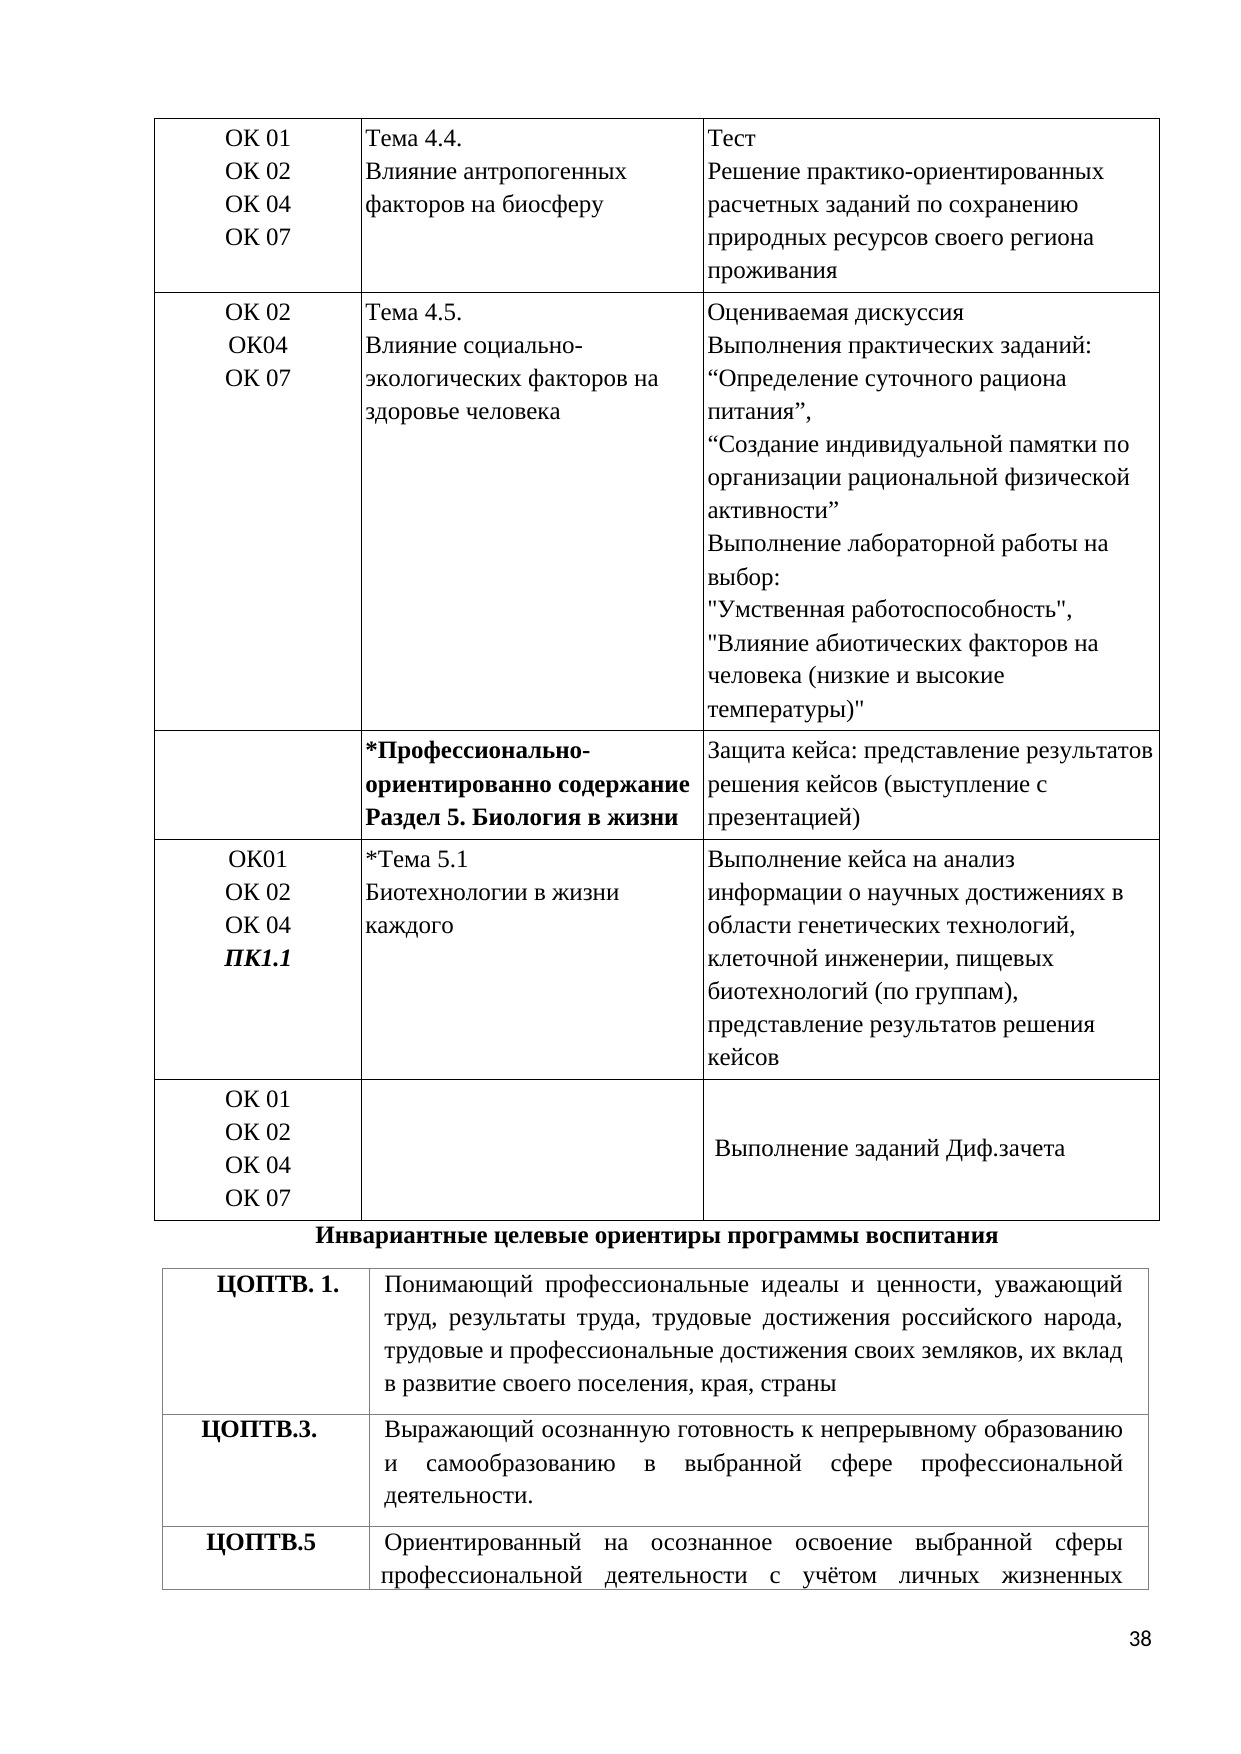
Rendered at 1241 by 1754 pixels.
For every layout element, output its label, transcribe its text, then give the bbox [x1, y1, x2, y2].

table_cell ЦОПТВ.3. [163, 1415, 369, 1526]
table_cell ОК 01 ОК 02 ОК 04 ОК 07 [155, 1080, 361, 1219]
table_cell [370, 1527, 1148, 1588]
table_header Тема 4.4. Влияние антропогенных факторов на биосферу [362, 119, 703, 292]
table_cell ЦОПТВ.5 [163, 1527, 369, 1588]
table_cell [155, 731, 361, 838]
table_header ЦОПТВ. 1. [163, 1269, 369, 1413]
table_cell Защита кейса: представление результатов решения кейсов (выступление с презентацией) [704, 731, 1159, 838]
table_cell Тема 4.5. Влияние социально-экологических факторов на здоровье человека [362, 293, 703, 730]
table_cell Оцениваемая дискуссия Выполнения практических заданий: “Определение суточного рациона питания”, “Создание индивидуальной памятки по организации рациональной физической активности” Выполнение лабораторной работы на выбор: "Умственная работоспособность", "Влияние абиотических факторов на человека (низкие и высокие температуры)" [704, 293, 1159, 730]
table_cell ОК01 ОК 02 ОК 04 ПК1.1 [155, 840, 361, 1078]
table_cell *Профессионально-ориентированно содержание Раздел 5. Биология в жизни [362, 731, 703, 838]
table_cell Выражающий осознанную готовность к непрерывному образованию и самообразованию в выбранной сфере профессиональной деятельности. [370, 1415, 1148, 1526]
table_cell [362, 1080, 703, 1219]
table_header Тест Решение практико-ориентированных расчетных заданий по сохранению природных ресурсов своего региона проживания [704, 119, 1159, 292]
table_header Понимающий профессиональные идеалы и ценности, уважающий труд, результаты труда, трудовые достижения российского народа, трудовые и профессиональные достижения своих земляков, их вклад в развитие своего поселения, края, страны [370, 1269, 1148, 1413]
table_header ОК 01 ОК 02 ОК 04 ОК 07 [155, 119, 361, 292]
table_cell ОК 02 ОК04 ОК 07 [155, 293, 361, 730]
table_cell Выполнение заданий Диф.зачета [704, 1080, 1159, 1219]
table_cell *Тема 5.1 Биотехнологии в жизни каждого [362, 840, 703, 1078]
text Инвариантные целевые ориентиры программы воспитания [162, 1221, 1152, 1249]
table_cell Выполнение кейса на анализ информации о научных достижениях в области генетических технологий, клеточной инженерии, пищевых биотехнологий (по группам), представление результатов решения кейсов [704, 840, 1159, 1078]
